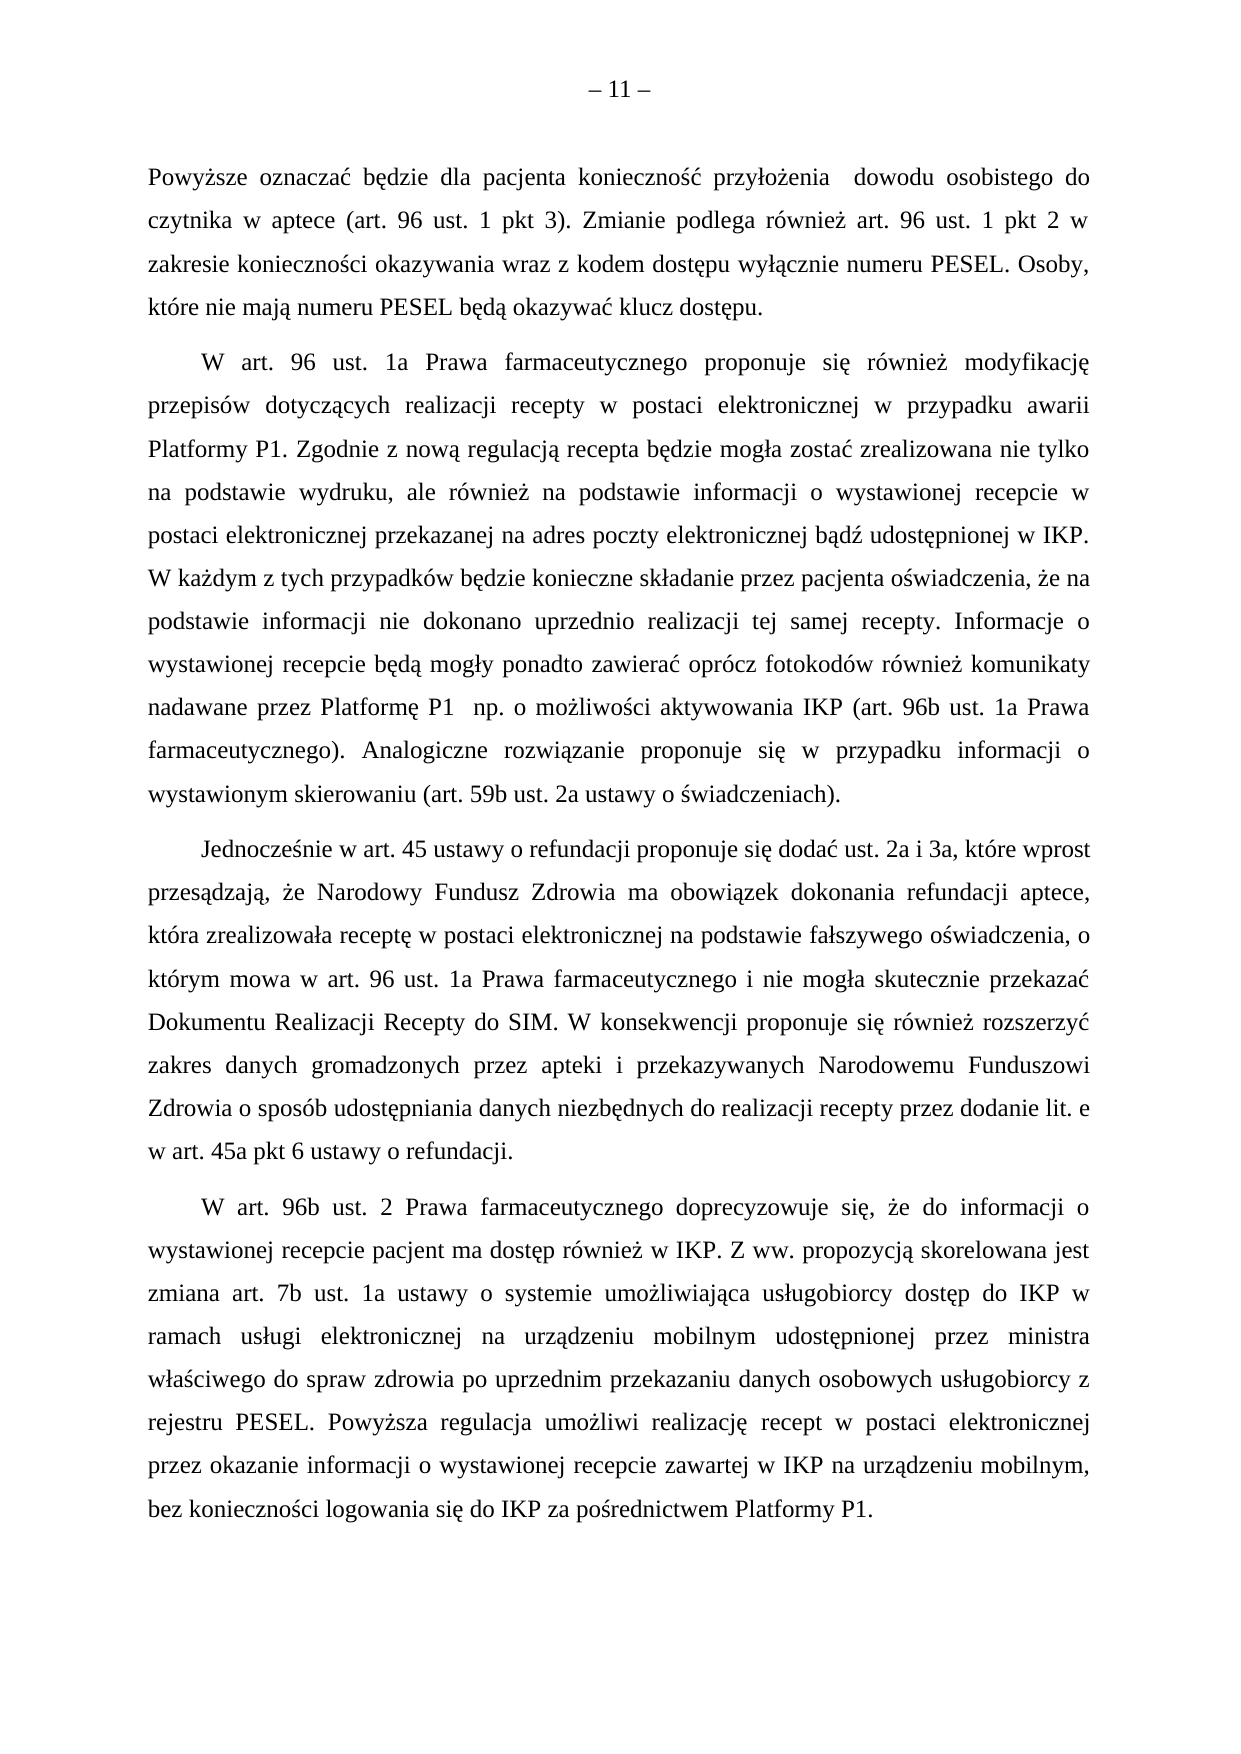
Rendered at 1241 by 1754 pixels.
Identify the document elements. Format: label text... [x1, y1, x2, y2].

text W art. 96b ust. 2 Prawa farmaceutycznego doprecyzowuje się, że do informacji o wystawionej recepcie pacjent ma dostęp również w IKP. Z ww. propozycją skorelowana jest zmiana art. 7b ust. 1a ustawy o systemie umożliwiająca usługobiorcy dostęp do IKP w ramach usługi elektronicznej na urządzeniu mobilnym udostępnionej przez ministra właściwego do spraw zdrowia po uprzednim przekazaniu danych osobowych usługobiorcy z rejestru PESEL. Powyższa regulacja umożliwi realizację recept w postaci elektronicznej przez okazanie informacji o wystawionej recepcie zawartej w IKP na urządzeniu mobilnym, bez konieczności logowania się do IKP za pośrednictwem Platformy P1. [148, 1192, 1091, 1522]
text Powyższe oznaczać będzie dla pacjenta konieczność przyłożenia dowodu osobistego do czytnika w aptece (art. 96 ust. 1 pkt 3). Zmianie podlega również art. 96 ust. 1 pkt 2 w zakresie konieczności okazywania wraz z kodem dostępu wyłącznie numeru PESEL. Osoby, które nie mają numeru PESEL będą okazywać klucz dostępu. [148, 162, 1091, 321]
text Jednocześnie w art. 45 ustawy o refundacji proponuje się dodać ust. 2a i 3a, które wprost przesądzają, że Narodowy Fundusz Zdrowia ma obowiązek dokonania refundacji aptece, która zrealizowała receptę w postaci elektronicznej na podstawie fałszywego oświadczenia, o którym mowa w art. 96 ust. 1a Prawa farmaceutycznego i nie mogła skutecznie przekazać Dokumentu Realizacji Recepty do SIM. W konsekwencji proponuje się również rozszerzyć zakres danych gromadzonych przez apteki i przekazywanych Narodowemu Funduszowi Zdrowia o sposób udostępniania danych niezbędnych do realizacji recepty przez dodanie lit. e w art. 45a pkt 6 ustawy o refundacji. [148, 834, 1091, 1165]
text W art. 96 ust. 1a Prawa farmaceutycznego proponuje się również modyfikację przepisów dotyczących realizacji recepty w postaci elektronicznej w przypadku awarii Platformy P1. Zgodnie z nową regulacją recepta będzie mogła zostać zrealizowana nie tylko na podstawie wydruku, ale również na podstawie informacji o wystawionej recepcie w postaci elektronicznej przekazanej na adres poczty elektronicznej bądź udostępnionej w IKP. W każdym z tych przypadków będzie konieczne składanie przez pacjenta oświadczenia, że na podstawie informacji nie dokonano uprzednio realizacji tej samej recepty. Informacje o wystawionej recepcie będą mogły ponadto zawierać oprócz fotokodów również komunikaty nadawane przez Platformę P1 np. o możliwości aktywowania IKP (art. 96b ust. 1a Prawa farmaceutycznego). Analogiczne rozwiązanie proponuje się w przypadku informacji o wystawionym skierowaniu (art. 59b ust. 2a ustawy o świadczeniach). [148, 347, 1091, 807]
